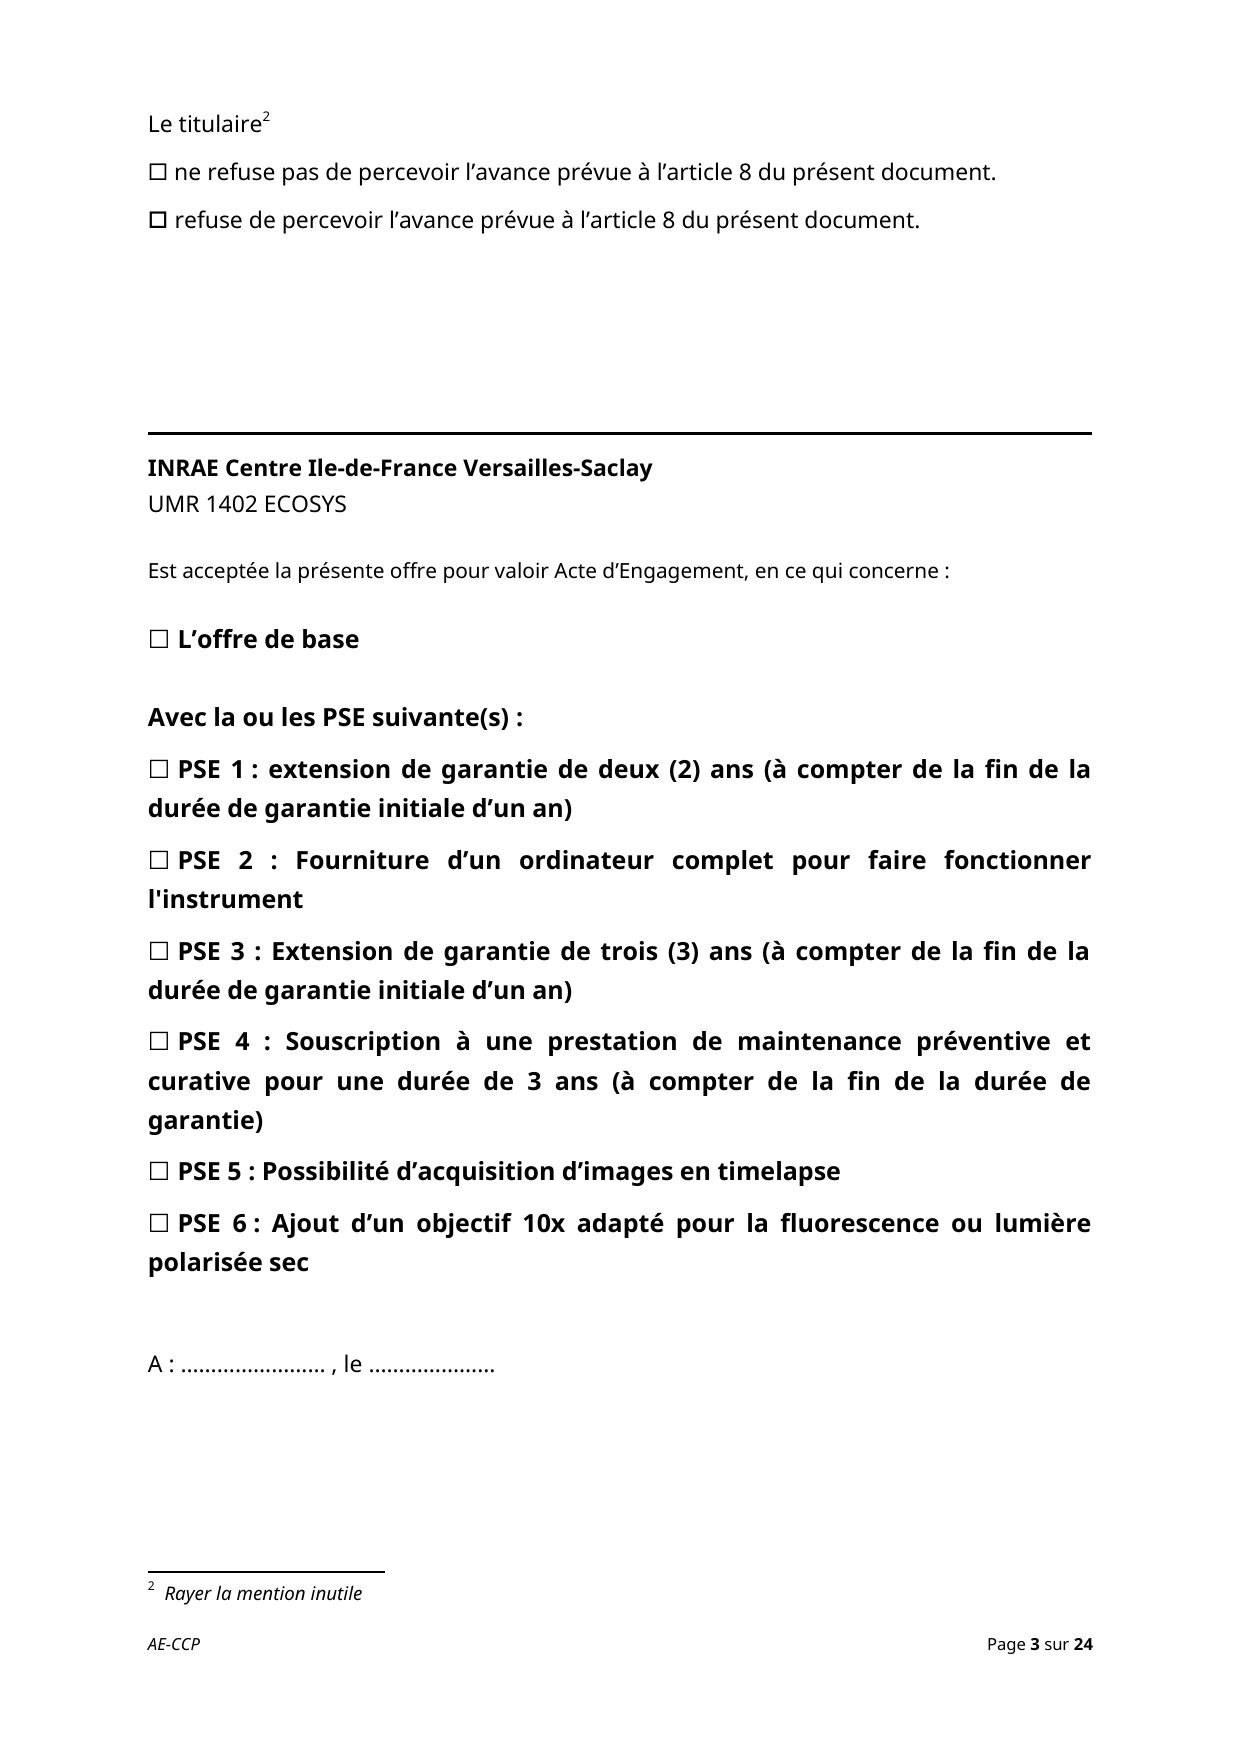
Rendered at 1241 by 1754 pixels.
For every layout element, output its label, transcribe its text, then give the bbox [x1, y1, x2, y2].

text ne refuse pas de percevoir l’avance prévue à l’article 8 du présent document. [148, 156, 1092, 187]
text PSE 3 : Extension de garantie de trois (3) ans (à compter de la fin de la durée de garantie initiale d’un an) [148, 933, 1092, 1006]
text refuse de percevoir l’avance prévue à l’article 8 du présent document. [148, 204, 1092, 236]
text PSE 1 : extension de garantie de deux (2) ans (à compter de la fin de la durée de garantie initiale d’un an) [148, 752, 1092, 825]
text UMR 1402 ECOSYS [148, 488, 1092, 519]
text Avec la ou les PSE suivante(s) : [148, 700, 1092, 734]
text PSE 6 : Ajout d’un objectif 10x adapté pour la fluorescence ou lumière polarisée sec [148, 1206, 1092, 1279]
text Est acceptée la présente offre pour valoir Acte d’Engagement, en ce qui concerne : [148, 556, 1092, 585]
text L’offre de base [148, 622, 1092, 656]
text PSE 2 : Fourniture d’un ordinateur complet pour faire fonctionner l'instrument [148, 842, 1092, 916]
text A : …………………… , le ………………… [148, 1348, 1092, 1379]
text Le titulaire [148, 108, 1092, 139]
text PSE 5 : Possibilité d’acquisition d’images en timelapse [148, 1154, 1092, 1188]
text INRAE Centre Ile-de-France Versailles-Saclay [148, 452, 1092, 483]
text PSE 4 : Souscription à une prestation de maintenance préventive et curative pour une durée de 3 ans (à compter de la fin de la durée de garantie) [148, 1024, 1092, 1136]
